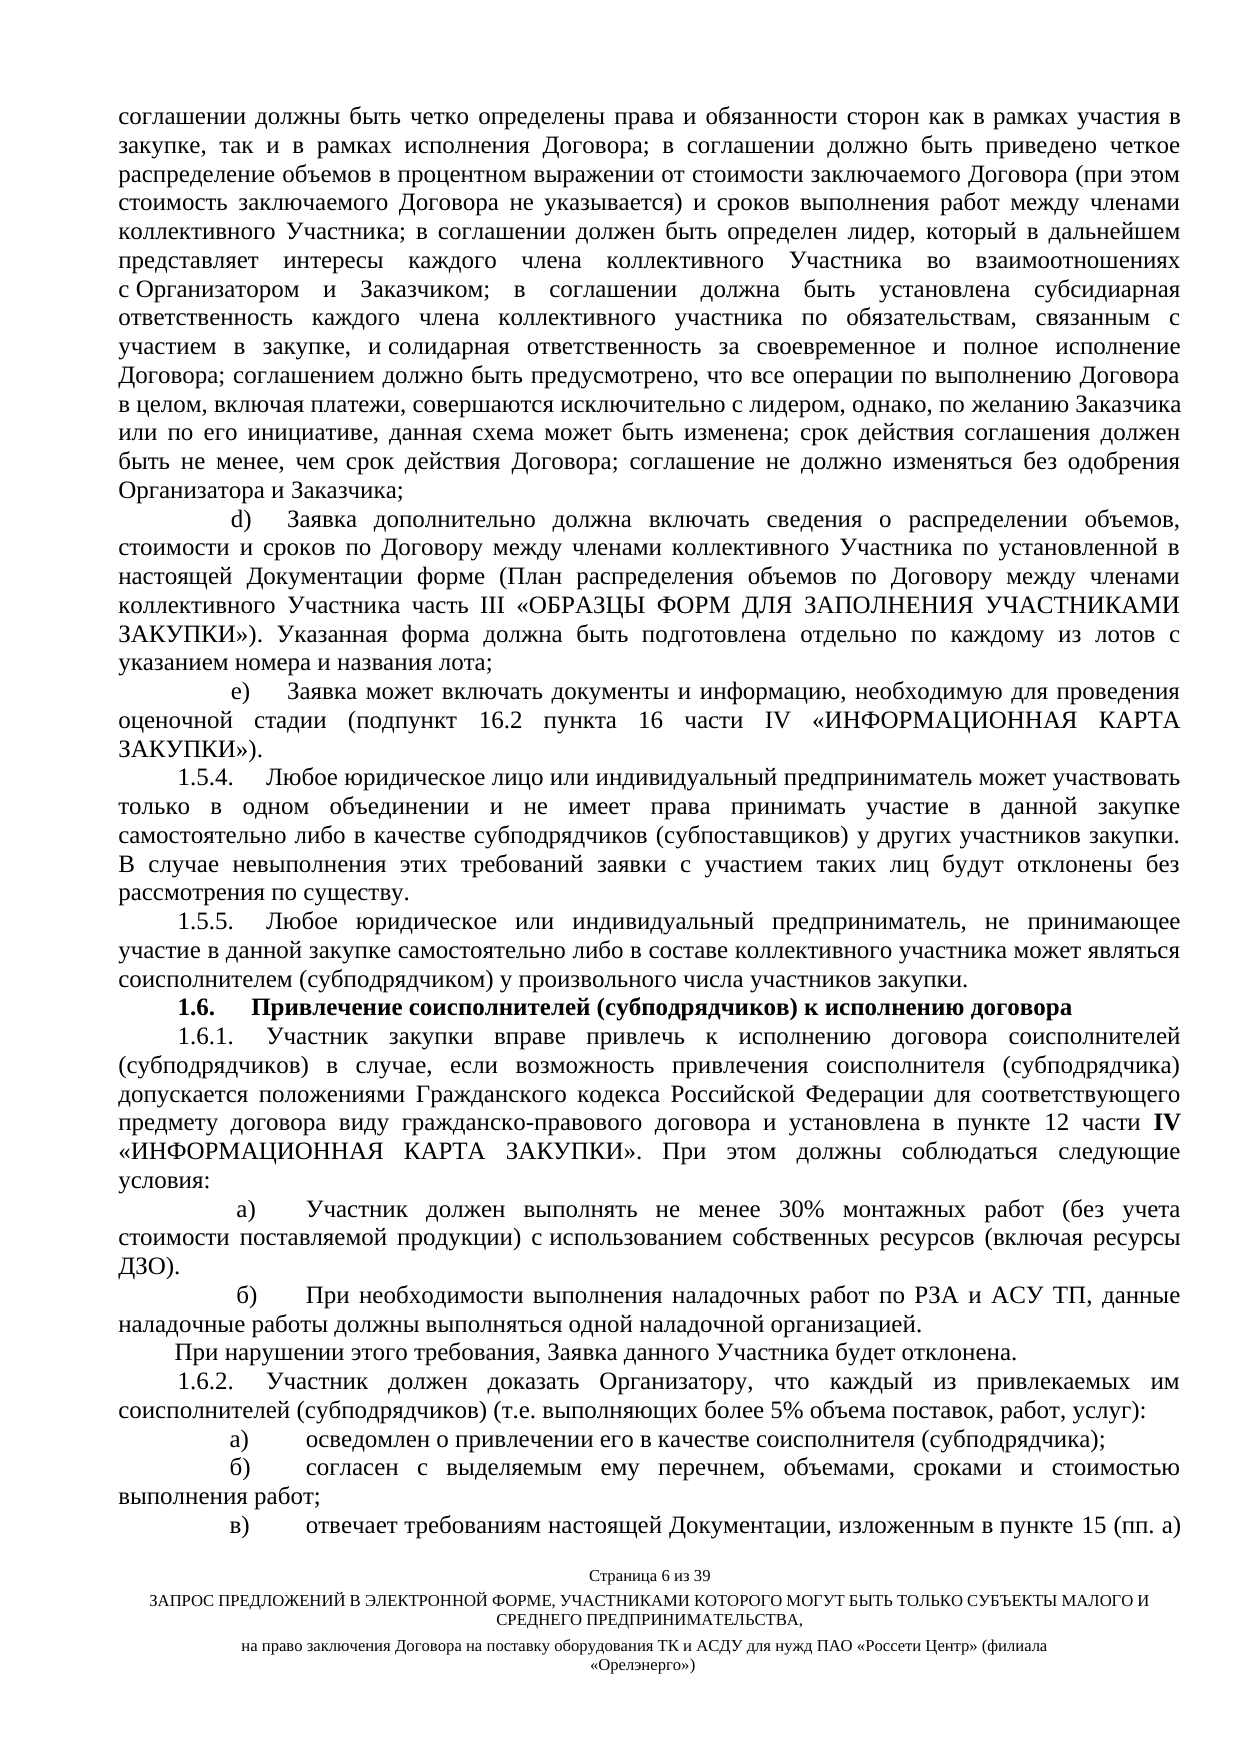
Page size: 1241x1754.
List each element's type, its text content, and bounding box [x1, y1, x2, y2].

list При необходимости выполнения наладочных работ по РЗА и АСУ ТП, данные наладочные работы должны выполняться одной наладочной организацией. [118, 1280, 1181, 1337]
text При нарушении этого требования, Заявка данного Участника будет отклонена. [174, 1337, 1181, 1366]
subtitle Участник должен доказать Организатору, что каждый из привлекаемых им соисполнителей (субподрядчиков) (т.е. выполняющих более 5% объема поставок, работ, услуг): [118, 1366, 1181, 1424]
subtitle Привлечение соисполнителей (субподрядчиков) к исполнению договора [118, 992, 1181, 1021]
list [118, 1510, 1181, 1539]
list Заявка может включать документы и информацию, необходимую для проведения оценочной стадии (подпункт 16.2 пункта 16 части IV «ИНФОРМАЦИОННАЯ КАРТА ЗАКУПКИ»). [118, 676, 1181, 762]
subtitle Любое юридическое или индивидуальный предприниматель, не принимающее участие в данной закупке самостоятельно либо в составе коллективного участника может являться соисполнителем (субподрядчиком) у произвольного числа участников закупки. [118, 906, 1181, 992]
list осведомлен о привлечении его в качестве соисполнителя (субподрядчика); [118, 1424, 1181, 1452]
subtitle Любое юридическое лицо или индивидуальный предприниматель может участвовать только в одном объединении и не имеет права принимать участие в данной закупке самостоятельно либо в качестве субподрядчиков (субпоставщиков) у других участников закупки. В случае невыполнения этих требований заявки с участием таких лиц будут отклонены без рассмотрения по существу. [118, 762, 1181, 906]
list Заявка дополнительно должна включать сведения о распределении объемов, стоимости и сроков по Договору между членами коллективного Участника по установленной в настоящей Документации форме (План распределения объемов по Договору между членами коллективного Участника часть III «ОБРАЗЦЫ ФОРМ ДЛЯ ЗАПОЛНЕНИЯ УЧАСТНИКАМИ ЗАКУПКИ»). Указанная форма должна быть подготовлена отдельно по каждому из лотов с указанием номера и названия лота; [118, 504, 1181, 676]
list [118, 101, 1181, 504]
list Участник должен выполнять не менее 30% монтажных работ (без учета стоимости поставляемой продукции) c использованием собственных ресурсов (включая ресурсы ДЗО). [118, 1194, 1181, 1280]
list согласен с выделяемым ему перечнем, объемами, сроками и стоимостью выполнения работ; [118, 1452, 1181, 1510]
subtitle Участник закупки вправе привлечь к исполнению договора соисполнителей (субподрядчиков) в случае, если возможность привлечения соисполнителя (субподрядчика) допускается положениями Гражданского кодекса Российской Федерации для соответствующего предмету договора виду гражданско-правового договора и установлена в пункте 12 части IV «ИНФОРМАЦИОННАЯ КАРТА ЗАКУПКИ». При этом должны соблюдаться следующие условия: [118, 1021, 1181, 1194]
